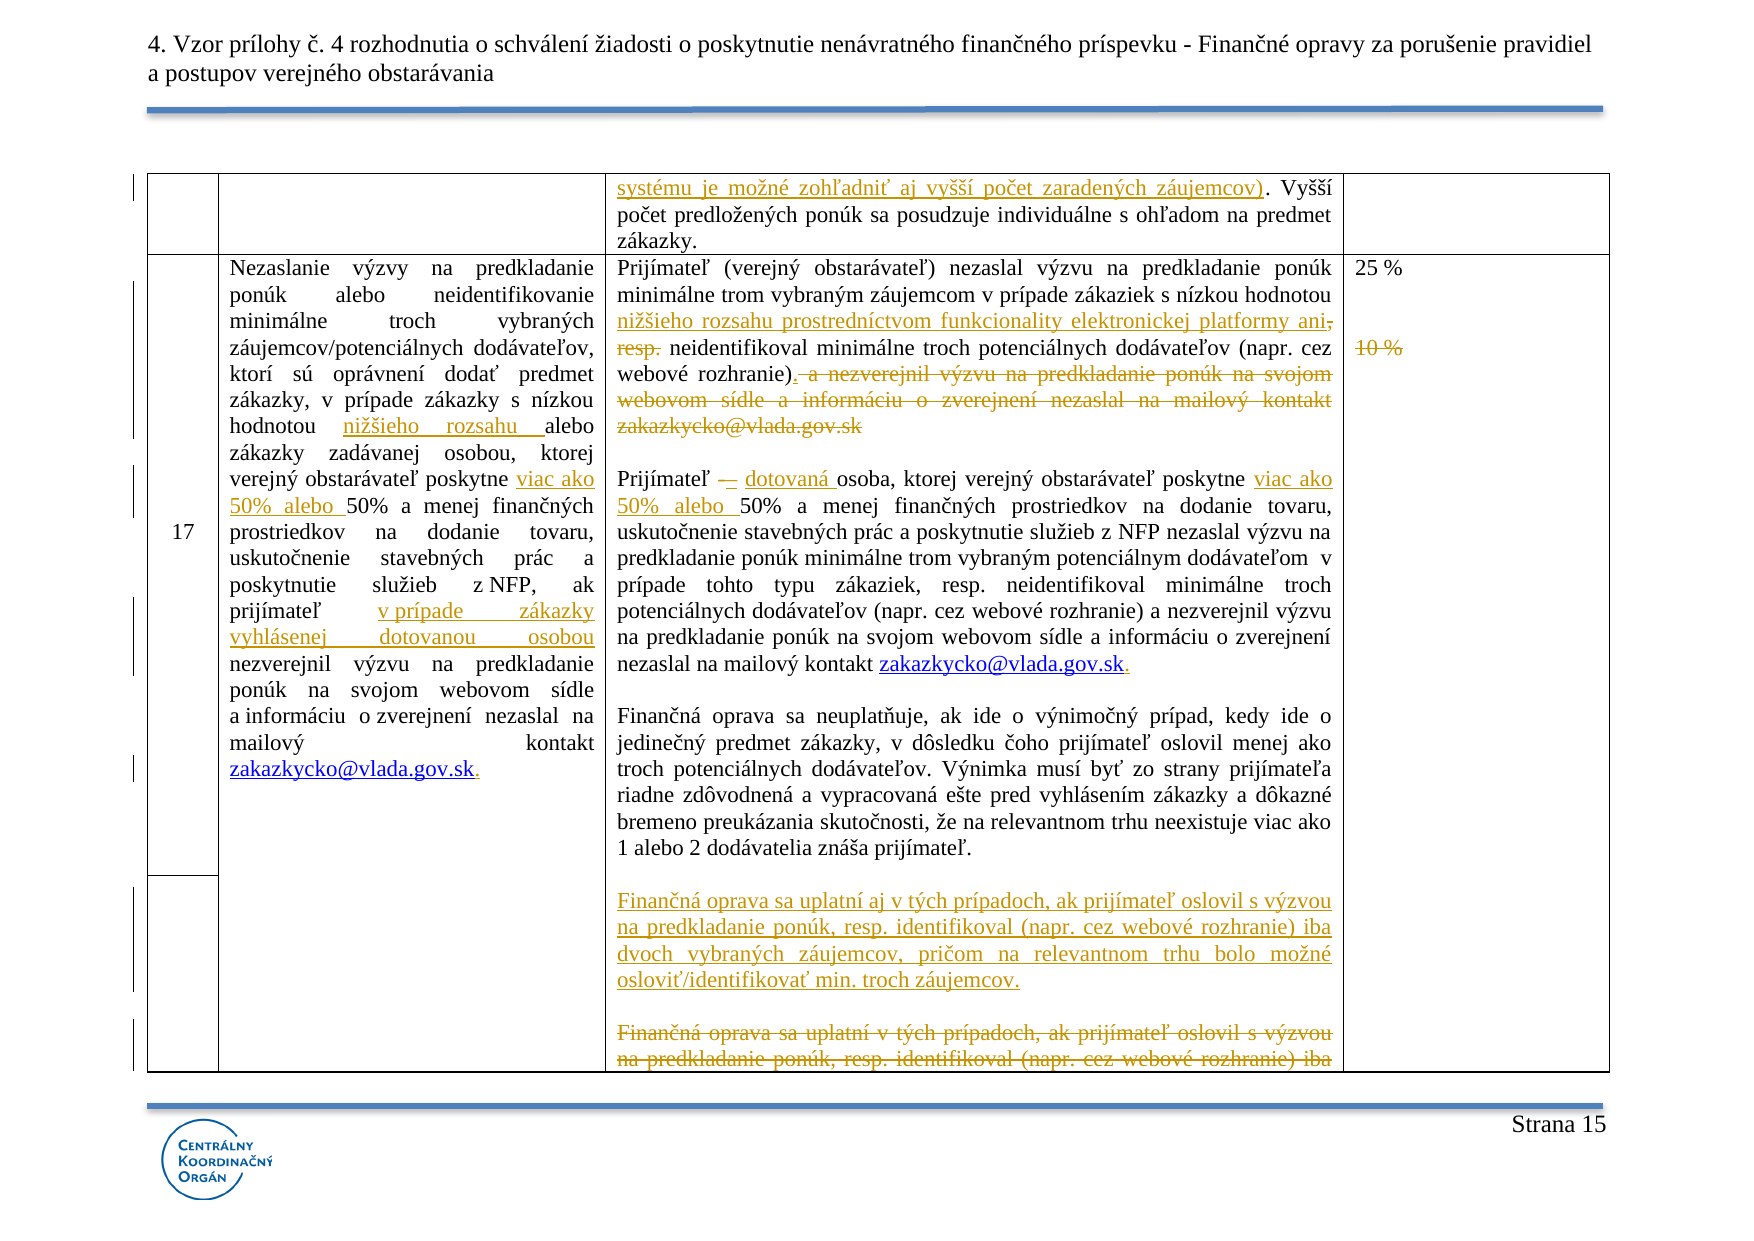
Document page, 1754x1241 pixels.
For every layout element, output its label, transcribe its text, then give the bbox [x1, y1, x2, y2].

table_cell 17 [148, 255, 218, 875]
table_cell 25 % [1344, 255, 1609, 1071]
picture [159, 1117, 272, 1199]
table_cell Prijímateľ (verejný obstarávateľ) nezaslal výzvu na predkladanie ponúk minimálne trom vybraným záujemcom v prípade zákaziek s nízkou hodnotou neidentifikoval minimálne troch potenciálnych dodávateľov (napr. cez webové rozhranie) Prijímateľ osoba, ktorej verejný obstarávateľ poskytne 50% a menej finančných prostriedkov na dodanie tovaru, uskutočnenie stavebných prác a poskytnutie služieb z NFP nezaslal výzvu na predkladanie ponúk minimálne trom vybraným potenciálnym dodávateľom v prípade tohto typu zákaziek, resp. neidentifikoval minimálne troch potenciálnych dodávateľov (napr. cez webové rozhranie) a nezverejnil výzvu na predkladanie ponúk na svojom webovom sídle a informáciu o zverejnení nezaslal na mailový kontakt zakazkycko@vlada.gov.sk Finančná oprava sa neuplatňuje, ak ide o výnimočný prípad, kedy ide o jedinečný predmet zákazky, v dôsledku čoho prijímateľ oslovil menej ako troch potenciálnych dodávateľov. Výnimka musí byť zo strany prijímateľa riadne zdôvodnená a vypracovaná ešte pred vyhlásením zákazky a dôkazné bremeno preukázania skutočnosti, že na relevantnom trhu neexistuje viac ako 1 alebo 2 dodávatelia znáša prijímateľ. [606, 255, 1343, 1071]
table_cell [148, 876, 218, 1071]
table_cell % [1344, 174, 1609, 253]
table_cell Nezaslanie výzvy na predkladanie ponúk alebo neidentifikovanie minimálne troch vybraných záujemcov/potenciálnych dodávateľov, ktorí sú oprávnení dodať predmet zákazky, v prípade zákazky s nízkou hodnotou alebo zákazky zadávanej osobou, ktorej verejný obstarávateľ poskytne 50% a menej finančných prostriedkov na dodanie tovaru, uskutočnenie stavebných prác a poskytnutie služieb z NFP, ak prijímateľ nezverejnil výzvu na predkladanie ponúk na svojom webovom sídle a informáciu o zverejnení nezaslal na mailový kontakt zakazkycko@vlada.gov.sk [219, 255, 605, 1071]
